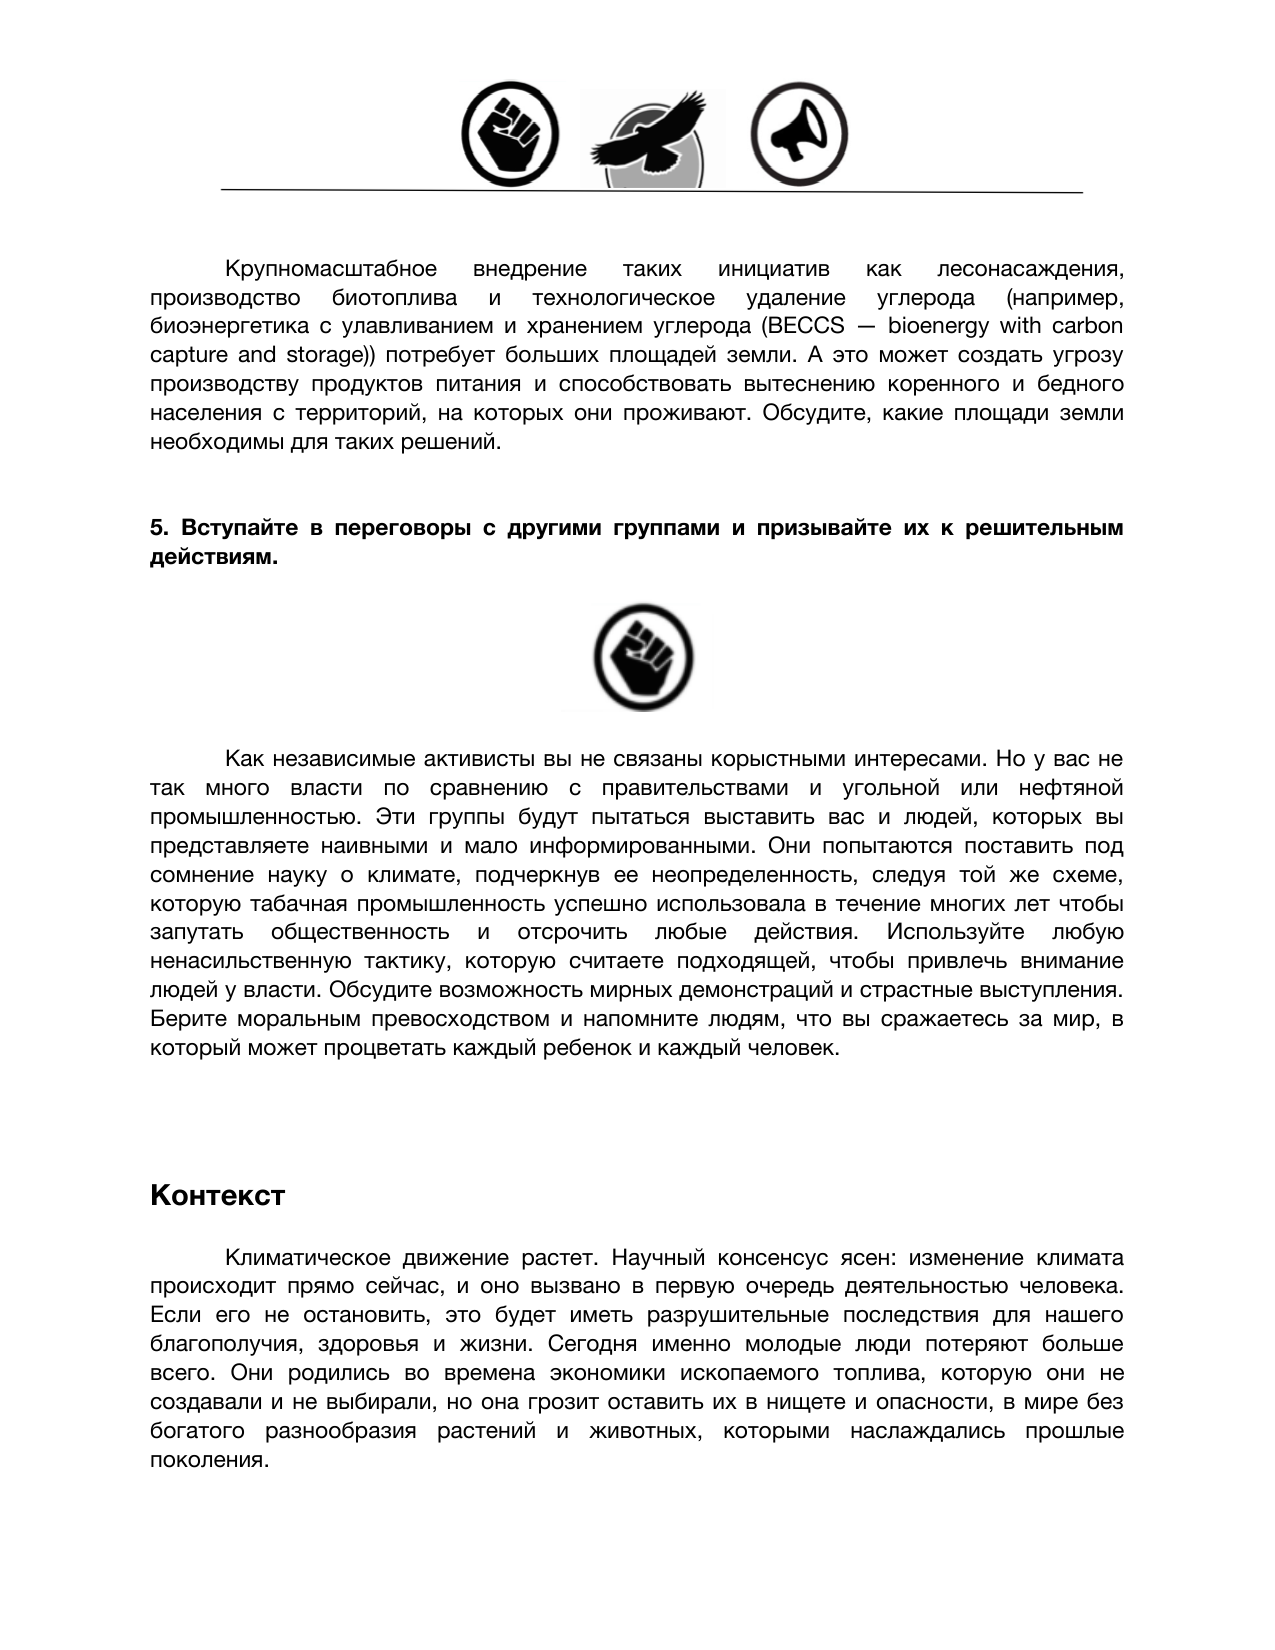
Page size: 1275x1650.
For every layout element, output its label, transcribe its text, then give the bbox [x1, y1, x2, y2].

text Крупномасштабное внедрение таких инициатив как лесонасаждения, производство биотоплива и технологическое удаление углерода (например, биоэнергетика с улавливанием и хранением углерода (BECCS — bioenergy with carbon capture and storage)) потребует больших площадей земли. А это может создать угрозу производству продуктов питания и способствовать вытеснению коренного и бедного населения с территорий, на которых они проживают. Обсудите, какие площади земли необходимы для таких решений. [150, 254, 1125, 456]
text Как независимые активисты вы не связаны корыстными интересами. Но у вас не так много власти по сравнению с правительствами и угольной или нефтяной промышленностью. Эти группы будут пытаться выставить вас и людей, которых вы представляете наивными и мало информированными. Они попытаются поставить под сомнение науку о климате, подчеркнув ее неопределенность, следуя той же схеме, которую табачная промышленность успешно использовала в течение многих лет чтобы запутать общественность и отсрочить любые действия. Используйте любую ненасильственную тактику, которую считаете подходящей, чтобы привлечь внимание людей у власти. Обсудите возможность мирных демонстраций и страстные выступления. Берите моральным превосходством и напомните людям, что вы сражаетесь за мир, в который может процветать каждый ребенок и каждый человек. [150, 744, 1125, 1062]
text 5. Вступайте в переговоры с другими группами и призывайте их к решительным действиям. [150, 513, 1125, 571]
text Контекст [150, 1177, 1125, 1214]
picture [561, 591, 714, 712]
text Климатическое движение растет. Научный консенсус ясен: изменение климата происходит прямо сейчас, и оно вызвано в первую очередь деятельностью человека. Если его не остановить, это будет иметь разрушительные последствия для нашего благополучия, здоровья и жизни. Сегодня именно молодые люди потеряют больше всего. Они родились во времена экономики ископаемого топлива, которую они не создавали и не выбирали, но она грозит оставить их в нищете и опасности, в мире без богатого разнообразия растений и животных, которыми наслаждались прошлые поколения. [150, 1243, 1125, 1474]
picture [150, 75, 1125, 197]
